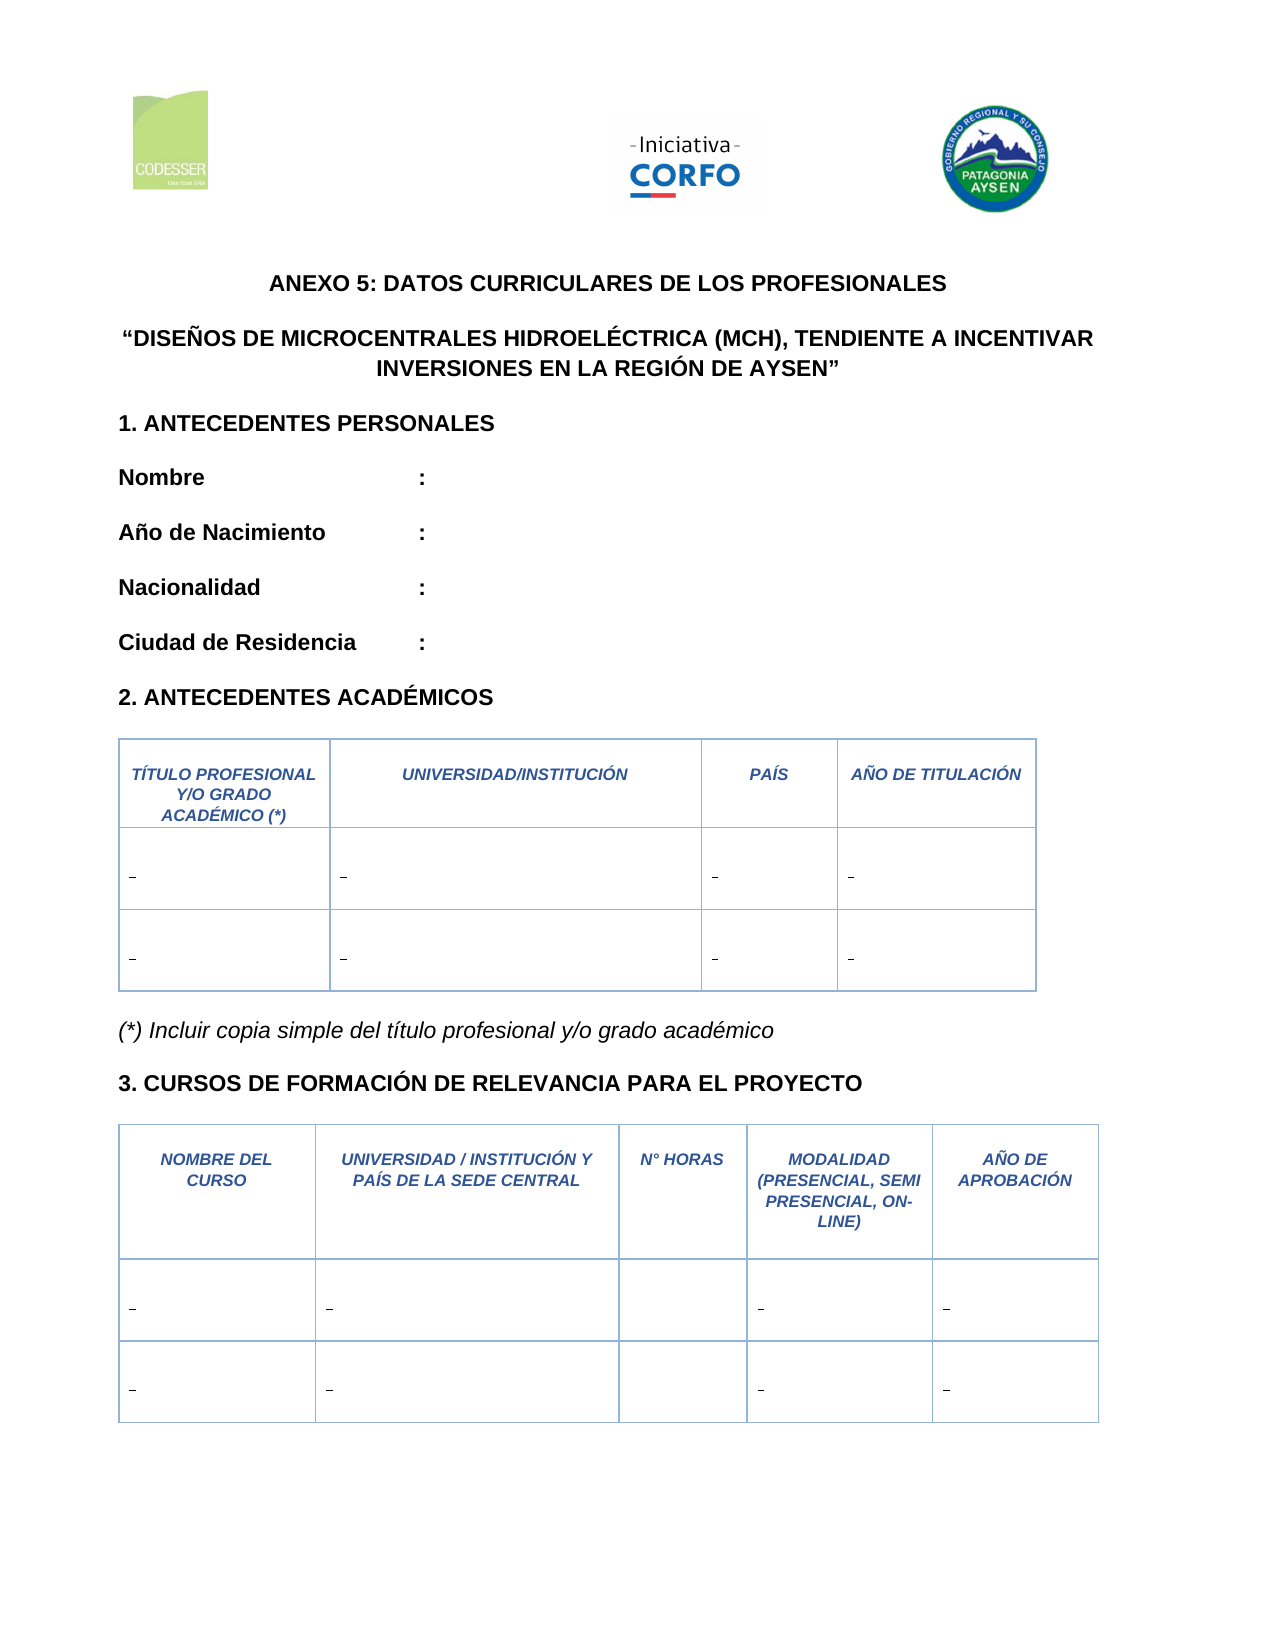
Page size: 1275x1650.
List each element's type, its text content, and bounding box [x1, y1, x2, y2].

text (*) Incluir copia simple del título profesional y/o grado académico [118, 1017, 1098, 1043]
table_header NOMBRE DEL CURSO [120, 1125, 315, 1258]
table_cell [933, 1342, 1098, 1422]
picture [607, 118, 763, 217]
table_cell [120, 1342, 315, 1422]
table_cell [120, 828, 329, 908]
text 2. ANTECEDENTES ACADÉMICOS [118, 684, 1098, 711]
picture [922, 100, 1061, 217]
table_cell [120, 910, 329, 990]
text “DISEÑOS DE MICROCENTRALES HIDROELÉCTRICA (MCH), TENDIENTE A INCENTIVAR INVERSIONES EN LA REGIÓN DE AYSEN” [118, 325, 1098, 381]
table_header AÑO DE TITULACIÓN [838, 740, 1035, 827]
table_cell [316, 1342, 618, 1422]
table_cell [702, 828, 837, 908]
text Ciudad de Residencia : [118, 629, 1098, 656]
table_cell [316, 1260, 618, 1340]
text ANEXO 5: DATOS CURRICULARES DE LOS PROFESIONALES [118, 269, 1098, 296]
table_header UNIVERSIDAD / INSTITUCIÓN Y PAÍS DE LA SEDE CENTRAL [316, 1125, 618, 1258]
table_cell [748, 1260, 932, 1340]
table_cell [620, 1260, 746, 1340]
table_header N° HORAS [620, 1125, 746, 1258]
table_cell [838, 910, 1035, 990]
table_cell [331, 910, 701, 990]
text Año de Nacimiento : [118, 519, 1098, 545]
table_header UNIVERSIDAD/INSTITUCIÓN [331, 740, 701, 827]
table_cell [838, 828, 1035, 908]
table_cell [748, 1342, 932, 1422]
text 1. ANTECEDENTES PERSONALES [118, 410, 1098, 436]
table_header MODALIDAD (PRESENCIAL, SEMI PRESENCIAL, ON-LINE) [748, 1125, 932, 1258]
picture [118, 73, 225, 217]
table_header PAÍS [702, 740, 837, 827]
text Nombre : [118, 463, 1098, 490]
table_cell [933, 1260, 1098, 1340]
text Nacionalidad : [118, 574, 1098, 600]
text 3. CURSOS DE FORMACIÓN DE RELEVANCIA PARA EL PROYECTO [118, 1070, 1098, 1097]
table_cell [120, 1260, 315, 1340]
table_cell [620, 1342, 746, 1422]
table_cell [331, 828, 701, 908]
table_cell [702, 910, 837, 990]
table_header TÍTULO PROFESIONAL Y/O GRADO ACADÉMICO (*) [120, 740, 329, 827]
table_header AÑO DE APROBACIÓN [933, 1125, 1098, 1258]
